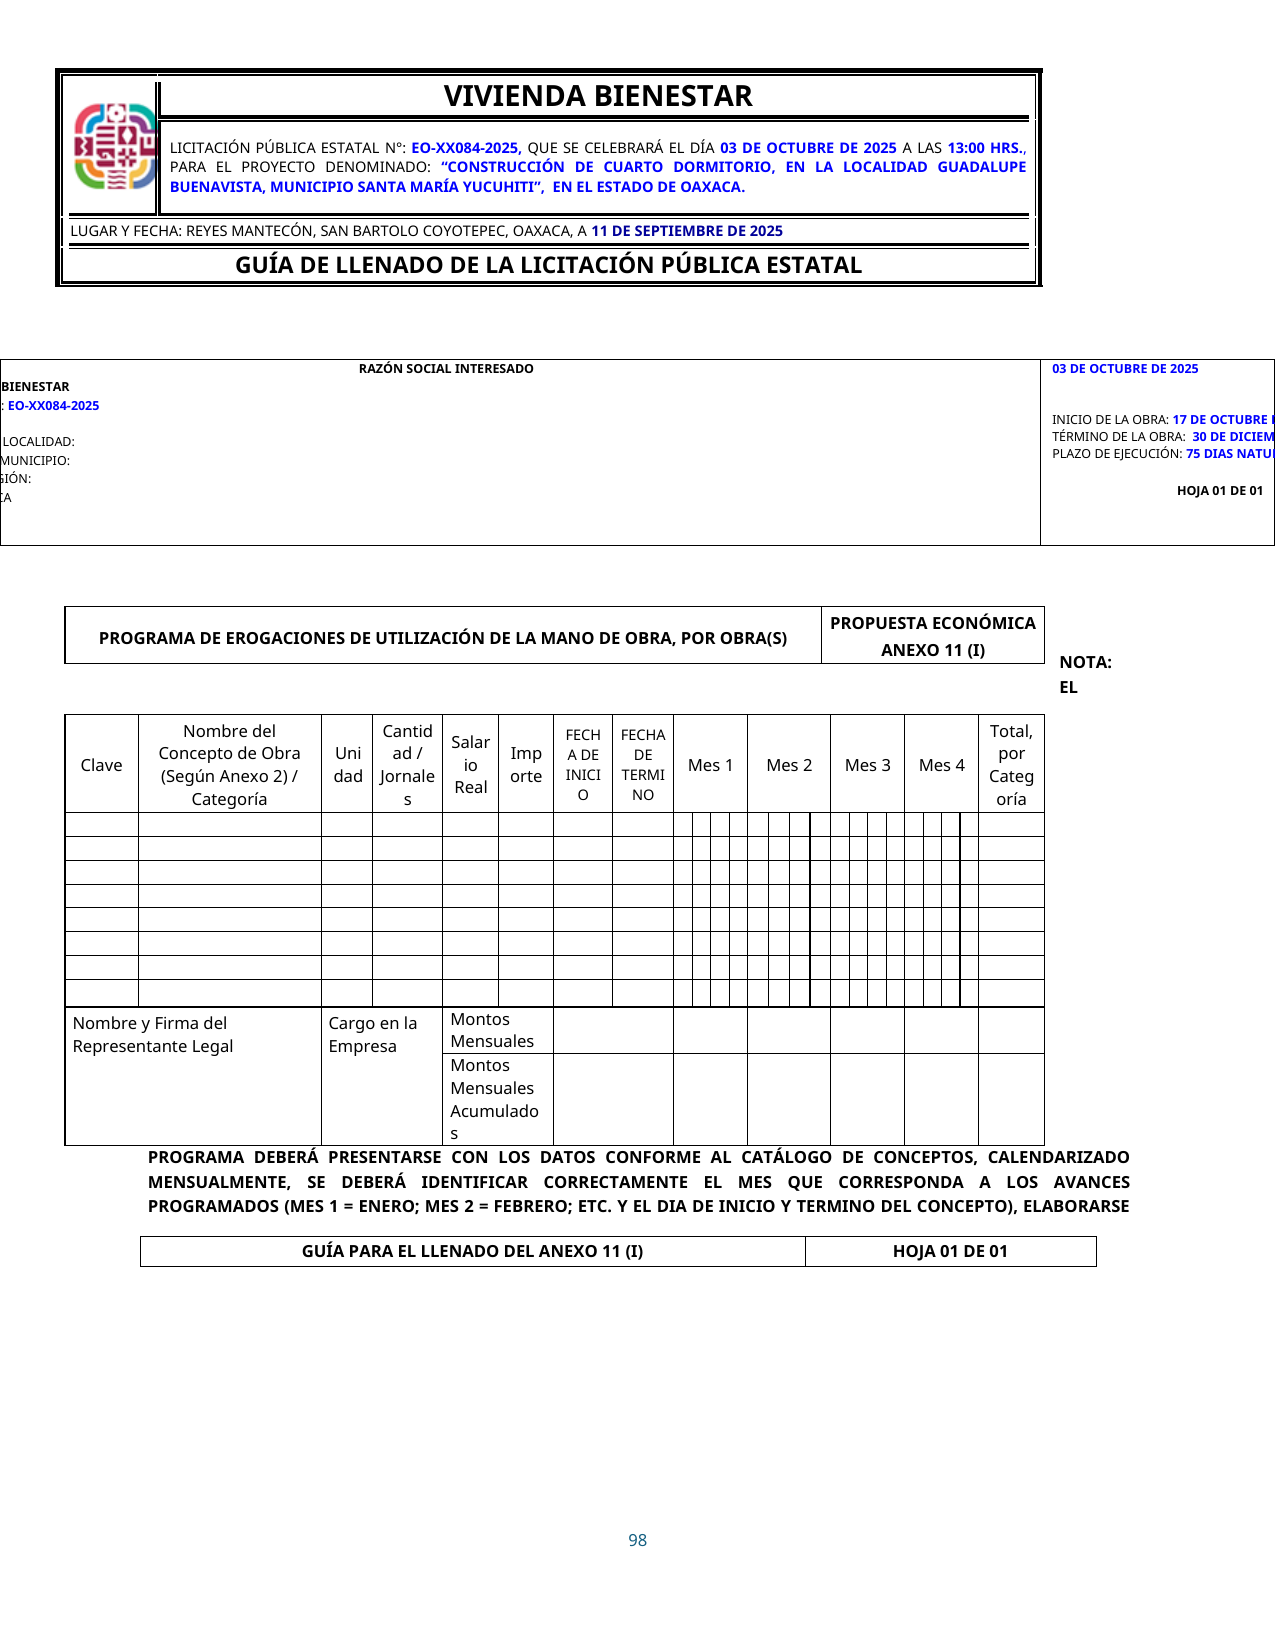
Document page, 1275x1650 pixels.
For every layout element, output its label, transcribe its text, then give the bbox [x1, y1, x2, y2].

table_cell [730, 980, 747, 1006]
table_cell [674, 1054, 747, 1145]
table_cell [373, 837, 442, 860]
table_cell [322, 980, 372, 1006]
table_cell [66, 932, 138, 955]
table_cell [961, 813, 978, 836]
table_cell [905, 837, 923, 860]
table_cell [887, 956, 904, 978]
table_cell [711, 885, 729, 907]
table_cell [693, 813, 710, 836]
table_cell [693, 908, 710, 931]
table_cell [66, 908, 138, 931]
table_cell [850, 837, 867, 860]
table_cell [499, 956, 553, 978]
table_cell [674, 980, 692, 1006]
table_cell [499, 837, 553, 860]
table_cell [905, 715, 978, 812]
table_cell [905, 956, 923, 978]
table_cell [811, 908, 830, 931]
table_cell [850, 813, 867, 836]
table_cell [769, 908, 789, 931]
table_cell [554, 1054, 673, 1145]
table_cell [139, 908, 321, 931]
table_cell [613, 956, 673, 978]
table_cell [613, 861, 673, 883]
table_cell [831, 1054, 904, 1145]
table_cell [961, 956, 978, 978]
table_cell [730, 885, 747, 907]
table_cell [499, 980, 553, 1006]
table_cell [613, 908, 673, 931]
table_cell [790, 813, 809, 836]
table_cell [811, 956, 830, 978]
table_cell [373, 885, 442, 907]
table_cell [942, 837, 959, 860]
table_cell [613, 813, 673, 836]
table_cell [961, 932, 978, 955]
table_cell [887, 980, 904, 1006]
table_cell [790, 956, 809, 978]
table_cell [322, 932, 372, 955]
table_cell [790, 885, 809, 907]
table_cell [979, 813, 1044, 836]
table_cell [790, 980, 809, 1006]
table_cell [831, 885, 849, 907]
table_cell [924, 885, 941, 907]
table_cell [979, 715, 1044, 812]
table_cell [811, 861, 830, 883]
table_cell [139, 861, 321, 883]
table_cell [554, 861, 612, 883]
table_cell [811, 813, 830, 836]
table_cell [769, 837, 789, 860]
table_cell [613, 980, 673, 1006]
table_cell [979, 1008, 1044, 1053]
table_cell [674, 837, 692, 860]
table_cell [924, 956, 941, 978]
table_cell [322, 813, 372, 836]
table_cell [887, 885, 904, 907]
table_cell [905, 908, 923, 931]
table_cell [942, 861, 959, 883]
picture [157, 96, 170, 195]
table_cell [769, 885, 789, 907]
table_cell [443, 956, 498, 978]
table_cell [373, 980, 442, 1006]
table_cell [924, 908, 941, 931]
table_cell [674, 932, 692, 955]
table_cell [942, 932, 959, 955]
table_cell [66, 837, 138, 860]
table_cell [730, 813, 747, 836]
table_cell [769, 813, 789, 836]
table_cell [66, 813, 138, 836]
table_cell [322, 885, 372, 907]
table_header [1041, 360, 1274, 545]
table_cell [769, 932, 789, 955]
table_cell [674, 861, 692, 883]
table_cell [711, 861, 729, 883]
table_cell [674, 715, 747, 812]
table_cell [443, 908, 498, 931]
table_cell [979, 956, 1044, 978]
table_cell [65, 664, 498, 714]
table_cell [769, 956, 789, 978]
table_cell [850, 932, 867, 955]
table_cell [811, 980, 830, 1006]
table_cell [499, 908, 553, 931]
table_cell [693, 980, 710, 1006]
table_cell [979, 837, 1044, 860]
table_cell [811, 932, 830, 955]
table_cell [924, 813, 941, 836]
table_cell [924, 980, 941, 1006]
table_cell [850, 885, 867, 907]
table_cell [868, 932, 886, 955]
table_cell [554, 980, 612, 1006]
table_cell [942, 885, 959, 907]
text NOTA: EL PROGRAMA DEBERÁ PRESENTARSE CON LOS DATOS CONFORME AL CATÁLOGO DE CONCEPTOS, CALENDARIZADO MENSUALMENTE, SE DEBERÁ IDENTIFICAR CORRECTAMENTE EL MES QUE CORRESPONDA A LOS AVANCES PROGRAMADOS (MES 1 = ENERO; MES 2 = FEBRERO; ETC. Y EL DIA DE INICIO Y TERMINO DEL CONCEPTO), ELABORARSE GRÁFICA DE BARRAS, Y ADICIONARSE LAS HOJAS QUE SEAN NECESARIAS. [148, 651, 1131, 1242]
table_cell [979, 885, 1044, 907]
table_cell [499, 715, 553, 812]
picture [63, 96, 155, 195]
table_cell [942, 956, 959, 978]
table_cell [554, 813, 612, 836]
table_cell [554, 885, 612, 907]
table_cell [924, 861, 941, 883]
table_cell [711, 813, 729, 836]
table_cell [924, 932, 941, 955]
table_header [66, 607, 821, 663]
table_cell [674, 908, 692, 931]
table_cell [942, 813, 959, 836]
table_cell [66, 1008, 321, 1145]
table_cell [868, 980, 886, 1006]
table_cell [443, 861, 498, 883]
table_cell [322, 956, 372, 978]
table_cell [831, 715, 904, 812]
picture [161, 122, 170, 195]
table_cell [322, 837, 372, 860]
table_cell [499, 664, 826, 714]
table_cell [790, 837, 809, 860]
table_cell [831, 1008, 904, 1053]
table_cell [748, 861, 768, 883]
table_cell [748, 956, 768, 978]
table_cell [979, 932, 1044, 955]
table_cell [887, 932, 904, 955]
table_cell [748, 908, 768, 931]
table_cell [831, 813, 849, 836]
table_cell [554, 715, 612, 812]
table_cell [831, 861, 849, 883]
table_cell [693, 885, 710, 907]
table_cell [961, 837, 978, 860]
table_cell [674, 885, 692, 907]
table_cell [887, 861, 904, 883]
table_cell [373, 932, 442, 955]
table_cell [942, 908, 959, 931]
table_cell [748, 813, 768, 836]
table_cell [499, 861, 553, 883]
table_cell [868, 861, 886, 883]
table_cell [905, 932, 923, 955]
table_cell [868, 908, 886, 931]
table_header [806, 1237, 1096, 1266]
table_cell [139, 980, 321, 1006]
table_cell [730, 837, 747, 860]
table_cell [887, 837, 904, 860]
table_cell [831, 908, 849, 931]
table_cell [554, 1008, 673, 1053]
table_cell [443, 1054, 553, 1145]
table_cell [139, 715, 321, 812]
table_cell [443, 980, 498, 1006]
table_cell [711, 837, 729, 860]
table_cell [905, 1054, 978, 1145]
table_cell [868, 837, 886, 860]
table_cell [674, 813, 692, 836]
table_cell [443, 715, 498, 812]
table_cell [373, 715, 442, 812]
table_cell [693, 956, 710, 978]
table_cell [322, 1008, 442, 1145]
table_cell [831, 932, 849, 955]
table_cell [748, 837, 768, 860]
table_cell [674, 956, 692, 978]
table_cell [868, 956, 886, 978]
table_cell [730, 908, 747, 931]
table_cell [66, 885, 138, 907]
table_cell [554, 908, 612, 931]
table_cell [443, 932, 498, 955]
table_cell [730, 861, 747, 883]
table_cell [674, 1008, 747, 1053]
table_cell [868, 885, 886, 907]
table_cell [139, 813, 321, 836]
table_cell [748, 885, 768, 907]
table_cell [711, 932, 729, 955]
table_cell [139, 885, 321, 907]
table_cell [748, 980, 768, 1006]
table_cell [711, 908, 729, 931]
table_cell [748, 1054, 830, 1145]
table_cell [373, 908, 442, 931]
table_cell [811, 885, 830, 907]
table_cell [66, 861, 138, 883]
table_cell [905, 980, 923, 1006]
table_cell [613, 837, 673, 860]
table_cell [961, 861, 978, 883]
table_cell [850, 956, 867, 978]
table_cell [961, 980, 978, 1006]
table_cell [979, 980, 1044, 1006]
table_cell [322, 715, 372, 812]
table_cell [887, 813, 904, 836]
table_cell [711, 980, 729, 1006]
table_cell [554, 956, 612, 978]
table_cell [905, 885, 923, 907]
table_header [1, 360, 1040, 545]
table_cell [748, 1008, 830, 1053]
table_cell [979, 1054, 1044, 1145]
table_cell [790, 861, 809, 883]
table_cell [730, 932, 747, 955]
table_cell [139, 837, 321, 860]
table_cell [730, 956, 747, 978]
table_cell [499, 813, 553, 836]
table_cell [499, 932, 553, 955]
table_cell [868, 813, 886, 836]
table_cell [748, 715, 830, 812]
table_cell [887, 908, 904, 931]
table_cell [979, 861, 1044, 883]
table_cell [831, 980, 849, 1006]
picture [161, 96, 170, 115]
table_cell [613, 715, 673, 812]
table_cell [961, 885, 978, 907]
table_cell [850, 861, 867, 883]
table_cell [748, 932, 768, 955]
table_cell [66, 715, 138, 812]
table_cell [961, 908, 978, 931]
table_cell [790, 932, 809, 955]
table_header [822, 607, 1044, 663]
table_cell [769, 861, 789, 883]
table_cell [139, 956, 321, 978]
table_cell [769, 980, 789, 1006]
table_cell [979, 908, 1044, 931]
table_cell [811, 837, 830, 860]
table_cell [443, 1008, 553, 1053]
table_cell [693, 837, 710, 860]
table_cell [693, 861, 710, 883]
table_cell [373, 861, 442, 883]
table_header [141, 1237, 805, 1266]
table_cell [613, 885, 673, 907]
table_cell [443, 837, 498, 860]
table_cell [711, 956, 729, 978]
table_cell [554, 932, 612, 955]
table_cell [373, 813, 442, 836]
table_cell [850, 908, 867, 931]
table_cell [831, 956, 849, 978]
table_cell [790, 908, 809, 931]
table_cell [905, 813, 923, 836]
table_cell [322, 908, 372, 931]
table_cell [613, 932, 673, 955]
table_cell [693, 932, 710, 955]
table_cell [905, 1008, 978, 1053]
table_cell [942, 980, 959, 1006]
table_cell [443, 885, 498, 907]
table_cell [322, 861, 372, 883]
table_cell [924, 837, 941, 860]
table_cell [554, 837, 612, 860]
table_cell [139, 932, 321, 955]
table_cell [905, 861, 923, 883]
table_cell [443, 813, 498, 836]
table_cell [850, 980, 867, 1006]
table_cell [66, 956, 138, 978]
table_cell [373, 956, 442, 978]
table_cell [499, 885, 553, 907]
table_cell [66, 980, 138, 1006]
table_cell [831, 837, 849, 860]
